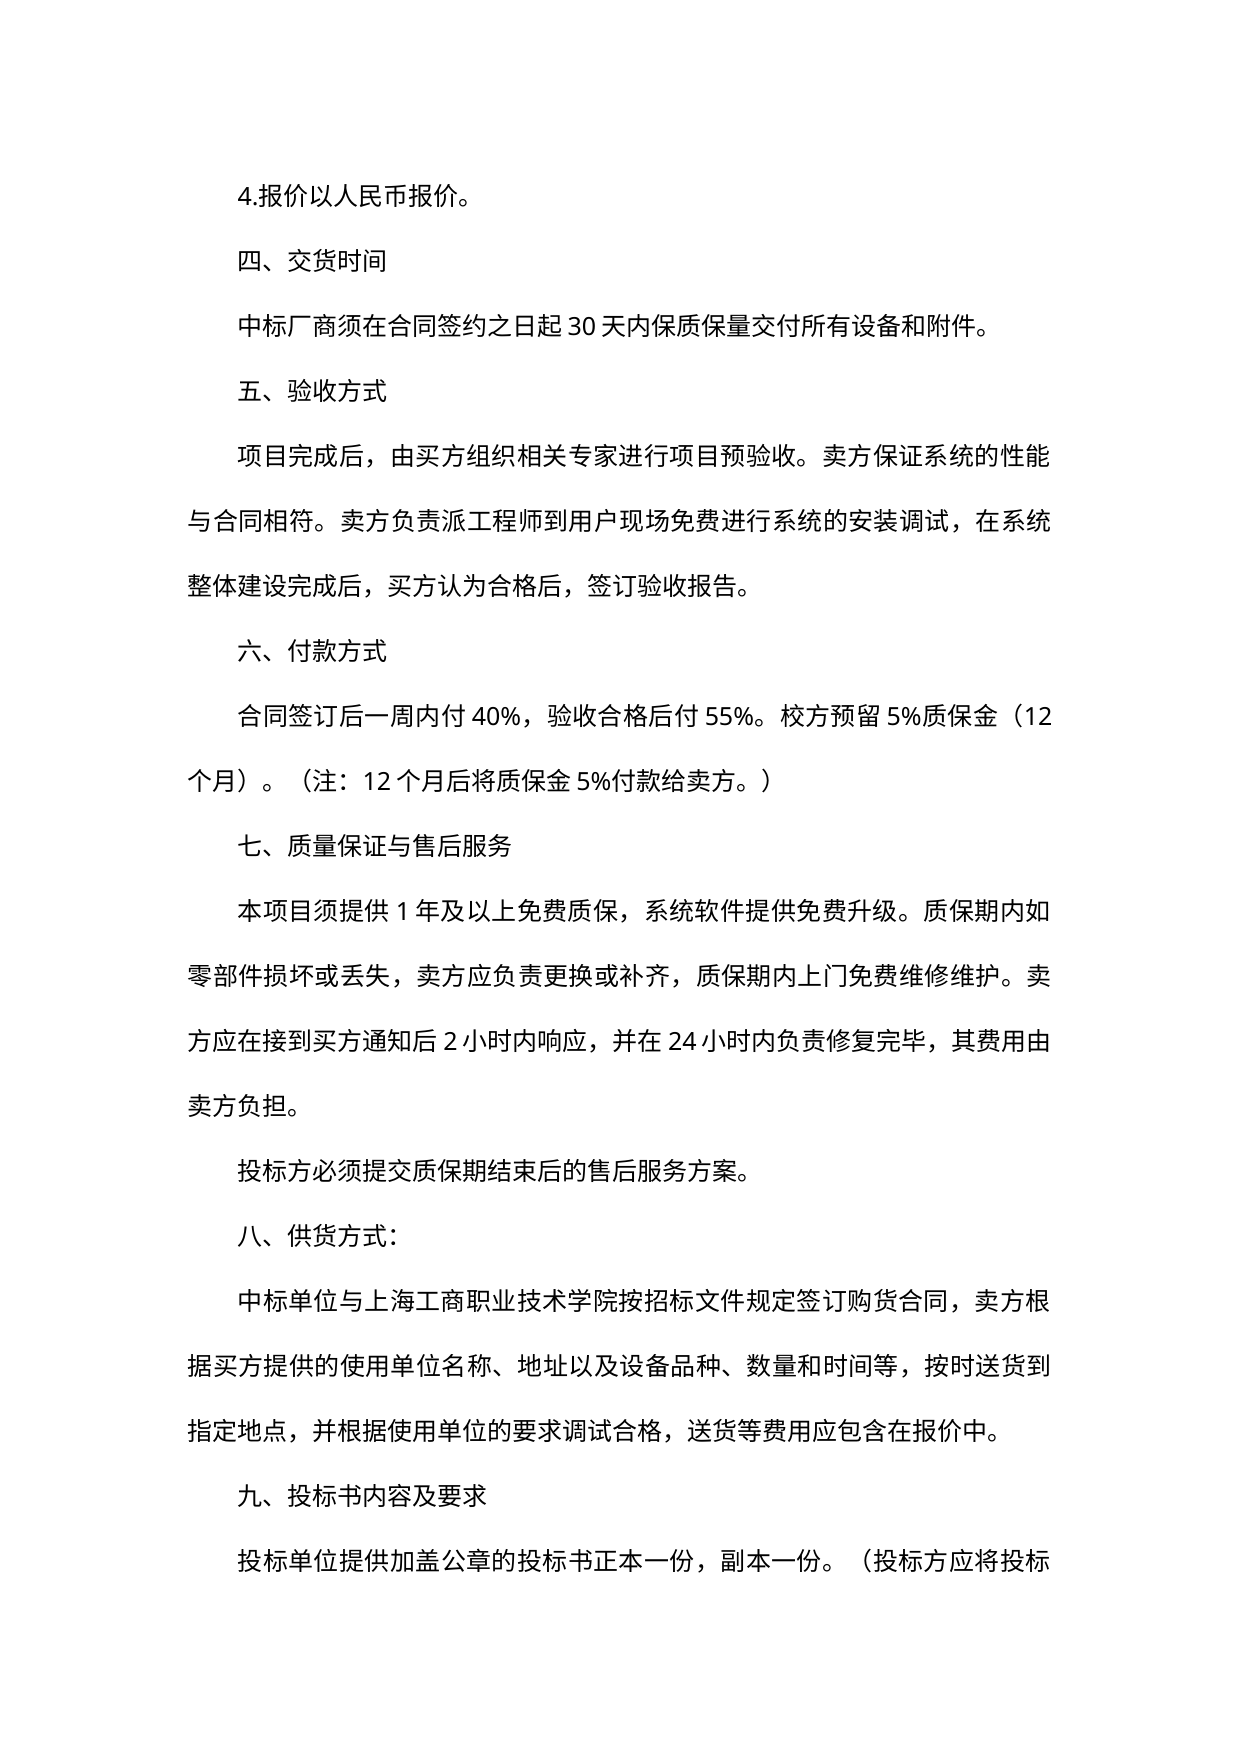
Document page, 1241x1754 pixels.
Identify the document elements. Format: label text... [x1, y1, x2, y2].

text 4.报价以人民币报价。 [187, 162, 1053, 227]
text 项目完成后，由买方组织相关专家进行项目预验收。卖方保证系统的性能与合同相符。卖方负责派工程师到用户现场免费进行系统的安装调试，在系统整体建设完成后，买方认为合格后，签订验收报告。 [187, 422, 1053, 617]
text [187, 1527, 1053, 1592]
text 六、付款方式 [187, 617, 1053, 682]
text 五、验收方式 [187, 357, 1053, 422]
text 合同签订后一周内付40%，验收合格后付55%。校方预留5%质保金（12个月）。（注：12个月后将质保金5%付款给卖方。） [187, 682, 1053, 812]
text 七、质量保证与售后服务 [187, 812, 1053, 877]
text 四、交货时间 [187, 227, 1053, 292]
text 八、供货方式： [187, 1202, 1053, 1267]
text 中标厂商须在合同签约之日起30天内保质保量交付所有设备和附件。 [187, 292, 1053, 357]
text 本项目须提供1年及以上免费质保，系统软件提供免费升级。质保期内如零部件损坏或丢失，卖方应负责更换或补齐，质保期内上门免费维修维护。卖方应在接到买方通知后2小时内响应，并在24小时内负责修复完毕，其费用由卖方负担。 [187, 877, 1053, 1137]
text 九、投标书内容及要求 [187, 1462, 1053, 1527]
text 中标单位与上海工商职业技术学院按招标文件规定签订购货合同，卖方根据买方提供的使用单位名称、地址以及设备品种、数量和时间等，按时送货到指定地点，并根据使用单位的要求调试合格，送货等费用应包含在报价中。 [187, 1267, 1053, 1462]
text 投标方必须提交质保期结束后的售后服务方案。 [187, 1137, 1053, 1202]
